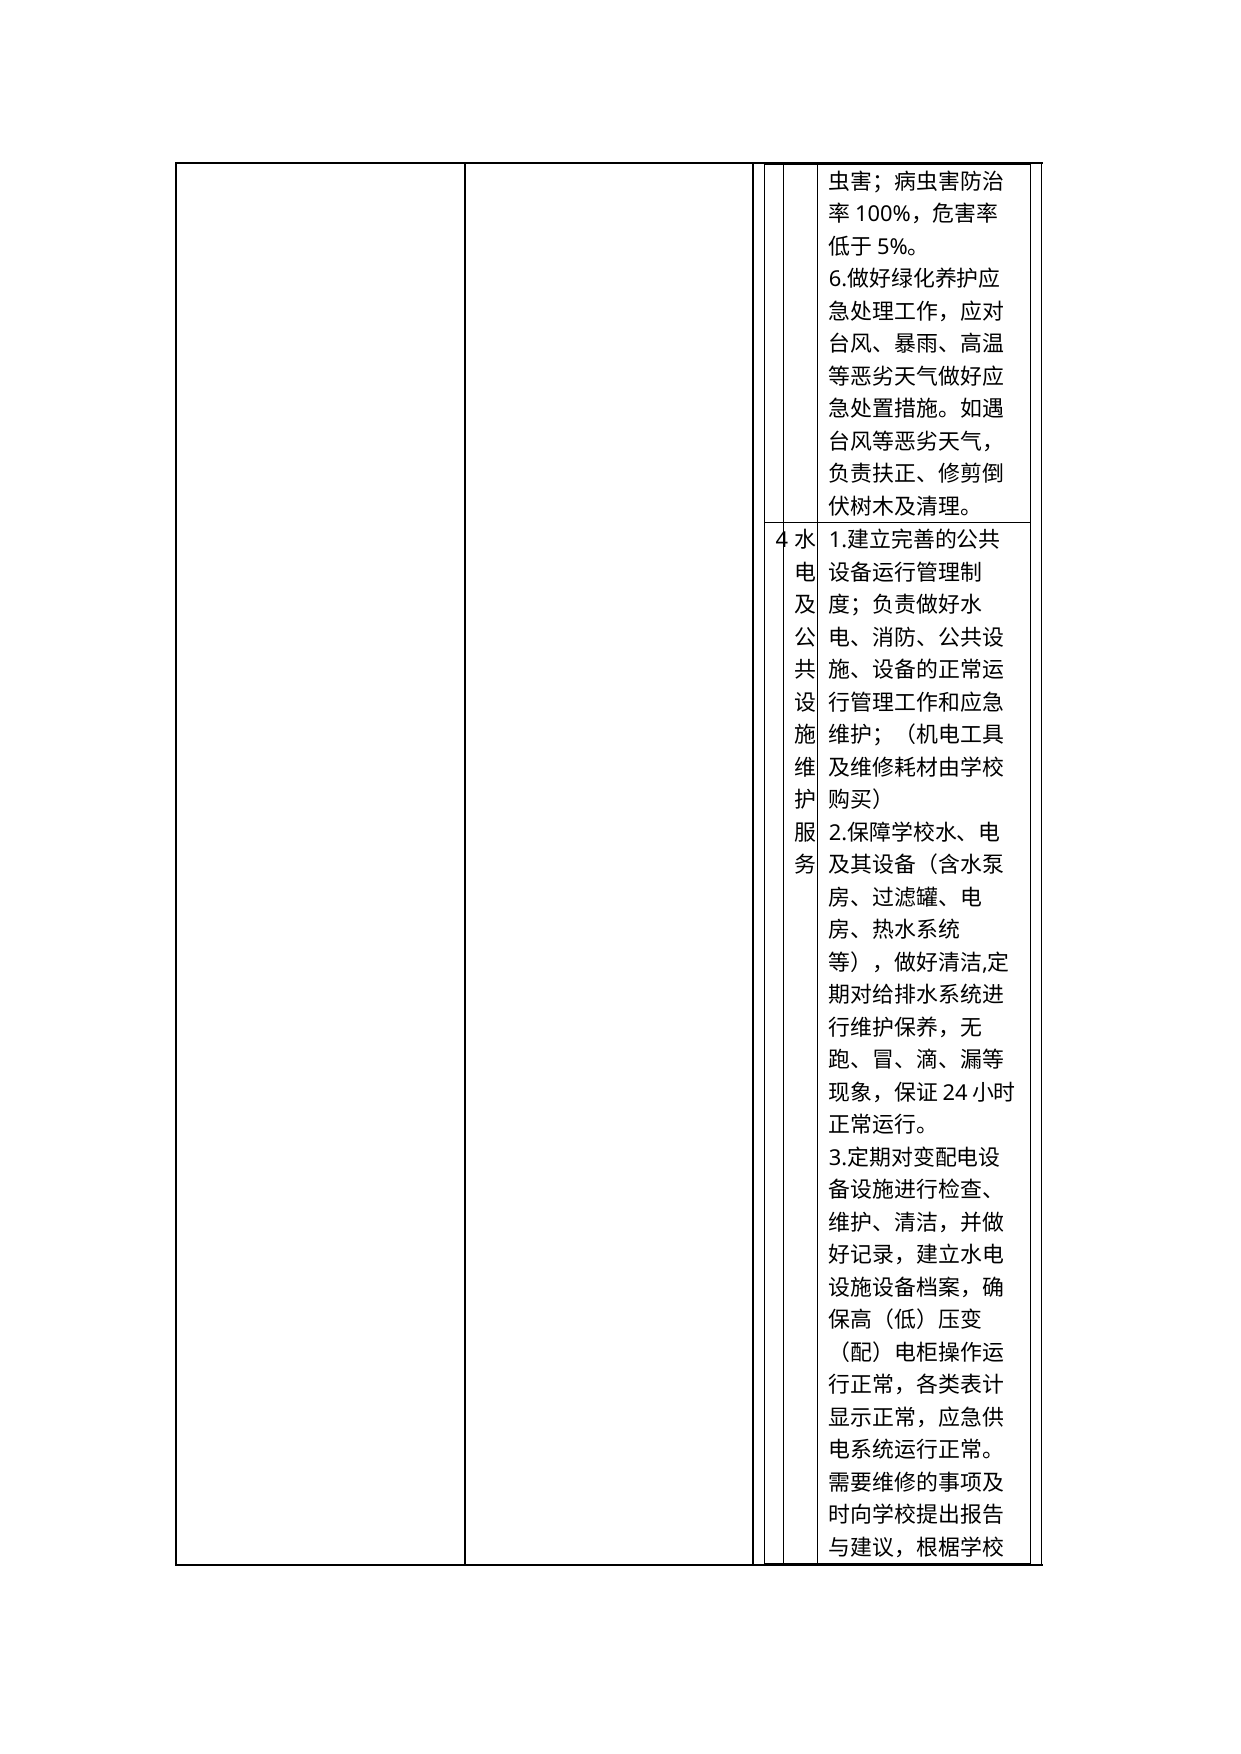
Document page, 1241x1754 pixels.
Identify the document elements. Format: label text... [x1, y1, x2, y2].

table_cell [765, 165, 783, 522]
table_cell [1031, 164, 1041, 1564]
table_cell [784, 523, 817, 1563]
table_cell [818, 165, 1030, 522]
table_cell 1 [177, 164, 464, 1564]
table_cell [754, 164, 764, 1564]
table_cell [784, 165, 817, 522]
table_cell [818, 523, 1030, 1563]
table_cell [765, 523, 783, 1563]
table_cell ★ [466, 164, 752, 1564]
